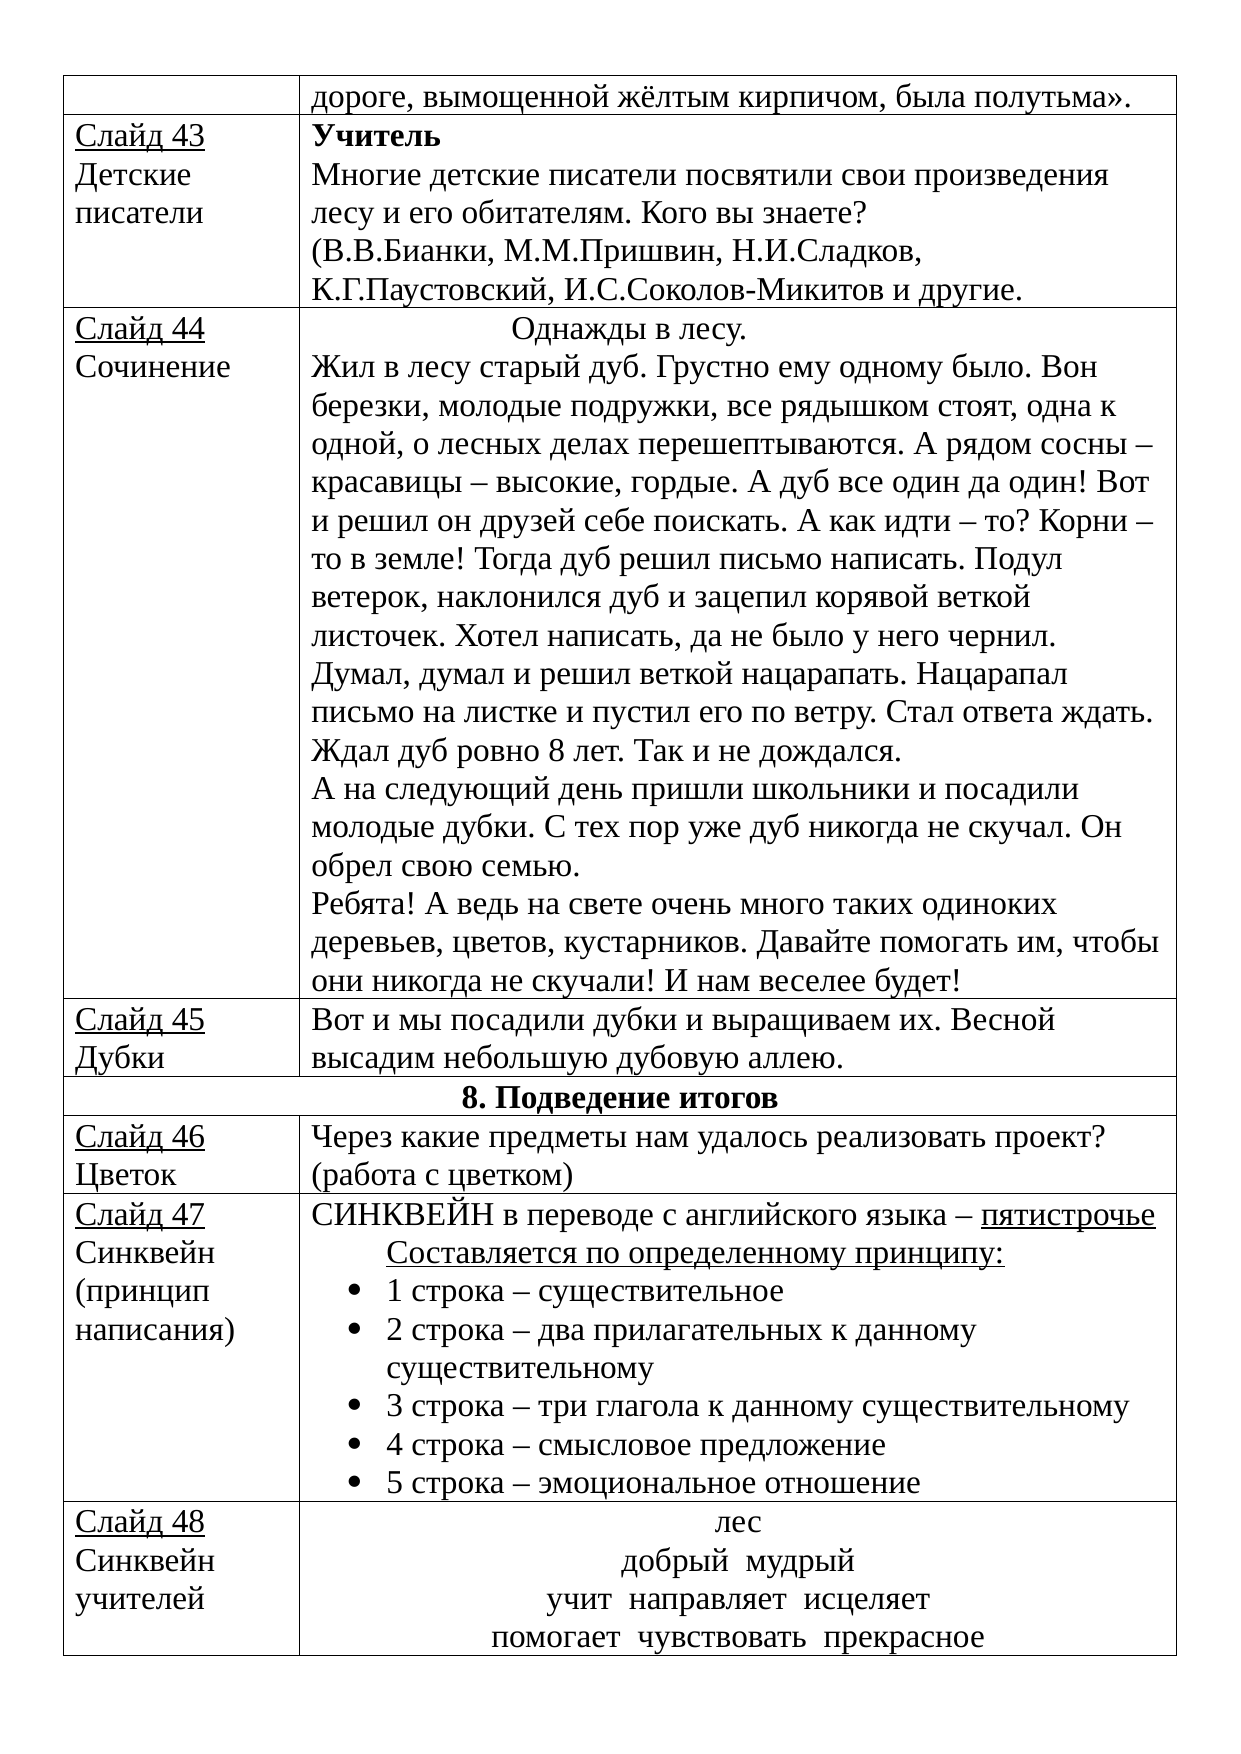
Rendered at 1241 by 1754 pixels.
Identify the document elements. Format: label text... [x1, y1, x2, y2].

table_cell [300, 76, 1176, 114]
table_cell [64, 76, 299, 114]
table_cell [300, 1502, 1176, 1655]
table_cell Однажды в лесу. Жил в лесу старый дуб. Грустно ему одному было. Вон березки, молодые подружки, все рядышком стоят, одна к одной, о лесных делах перешептываются. А рядом сосны – красавицы – высокие, гордые. А дуб все один да один! Вот и решил он друзей себе поискать. А как идти – то? Корни – то в земле! Тогда дуб решил письмо написать. Подул ветерок, наклонился дуб и зацепил корявой веткой листочек. Хотел написать, да не было у него чернил. Думал, думал и решил веткой нацарапать. Нацарапал письмо на листке и пустил его по ветру. Стал ответа ждать. Ждал дуб ровно 8 лет. Так и не дождался. А на следующий день пришли школьники и посадили молодые дубки. С тех пор уже дуб никогда не скучал. Он обрел свою семью. Ребята! А ведь на свете очень много таких одиноких деревьев, цветов, кустарников. Давайте помогать им, чтобы они никогда не скучали! И нам веселее будет! [300, 308, 1176, 998]
table_cell Учитель Многие детские писатели посвятили свои произведения лесу и его обитателям. Кого вы знаете? (В.В.Бианки, М.М.Пришвин, Н.И.Сладков, К.Г.Паустовский, И.С.Соколов-Микитов и другие. [300, 115, 1176, 307]
table_cell Слайд 43 Детские писатели [64, 115, 299, 307]
table_cell Слайд 45 Дубки [64, 999, 299, 1076]
table_cell Слайд 44 Сочинение [64, 308, 299, 998]
table_cell СИНКВЕЙН в переводе с английского языка – пятистрочье Составляется по определенному принципу: 1 строка – существительное 2 строка – два прилагательных к данному существительному 3 строка – три глагола к данному существительному 4 строка – смысловое предложение 5 строка – эмоциональное отношение [300, 1194, 1176, 1501]
table_cell 8. Подведение итогов [64, 1077, 1176, 1115]
table_cell Через какие предметы нам удалось реализовать проект? (работа с цветком) [300, 1116, 1176, 1193]
table_cell Слайд 47 Синквейн (принцип написания) [64, 1194, 299, 1501]
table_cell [64, 1502, 299, 1655]
table_cell Вот и мы посадили дубки и выращиваем их. Весной высадим небольшую дубовую аллею. [300, 999, 1176, 1076]
table_cell Слайд 46 Цветок [64, 1116, 299, 1193]
